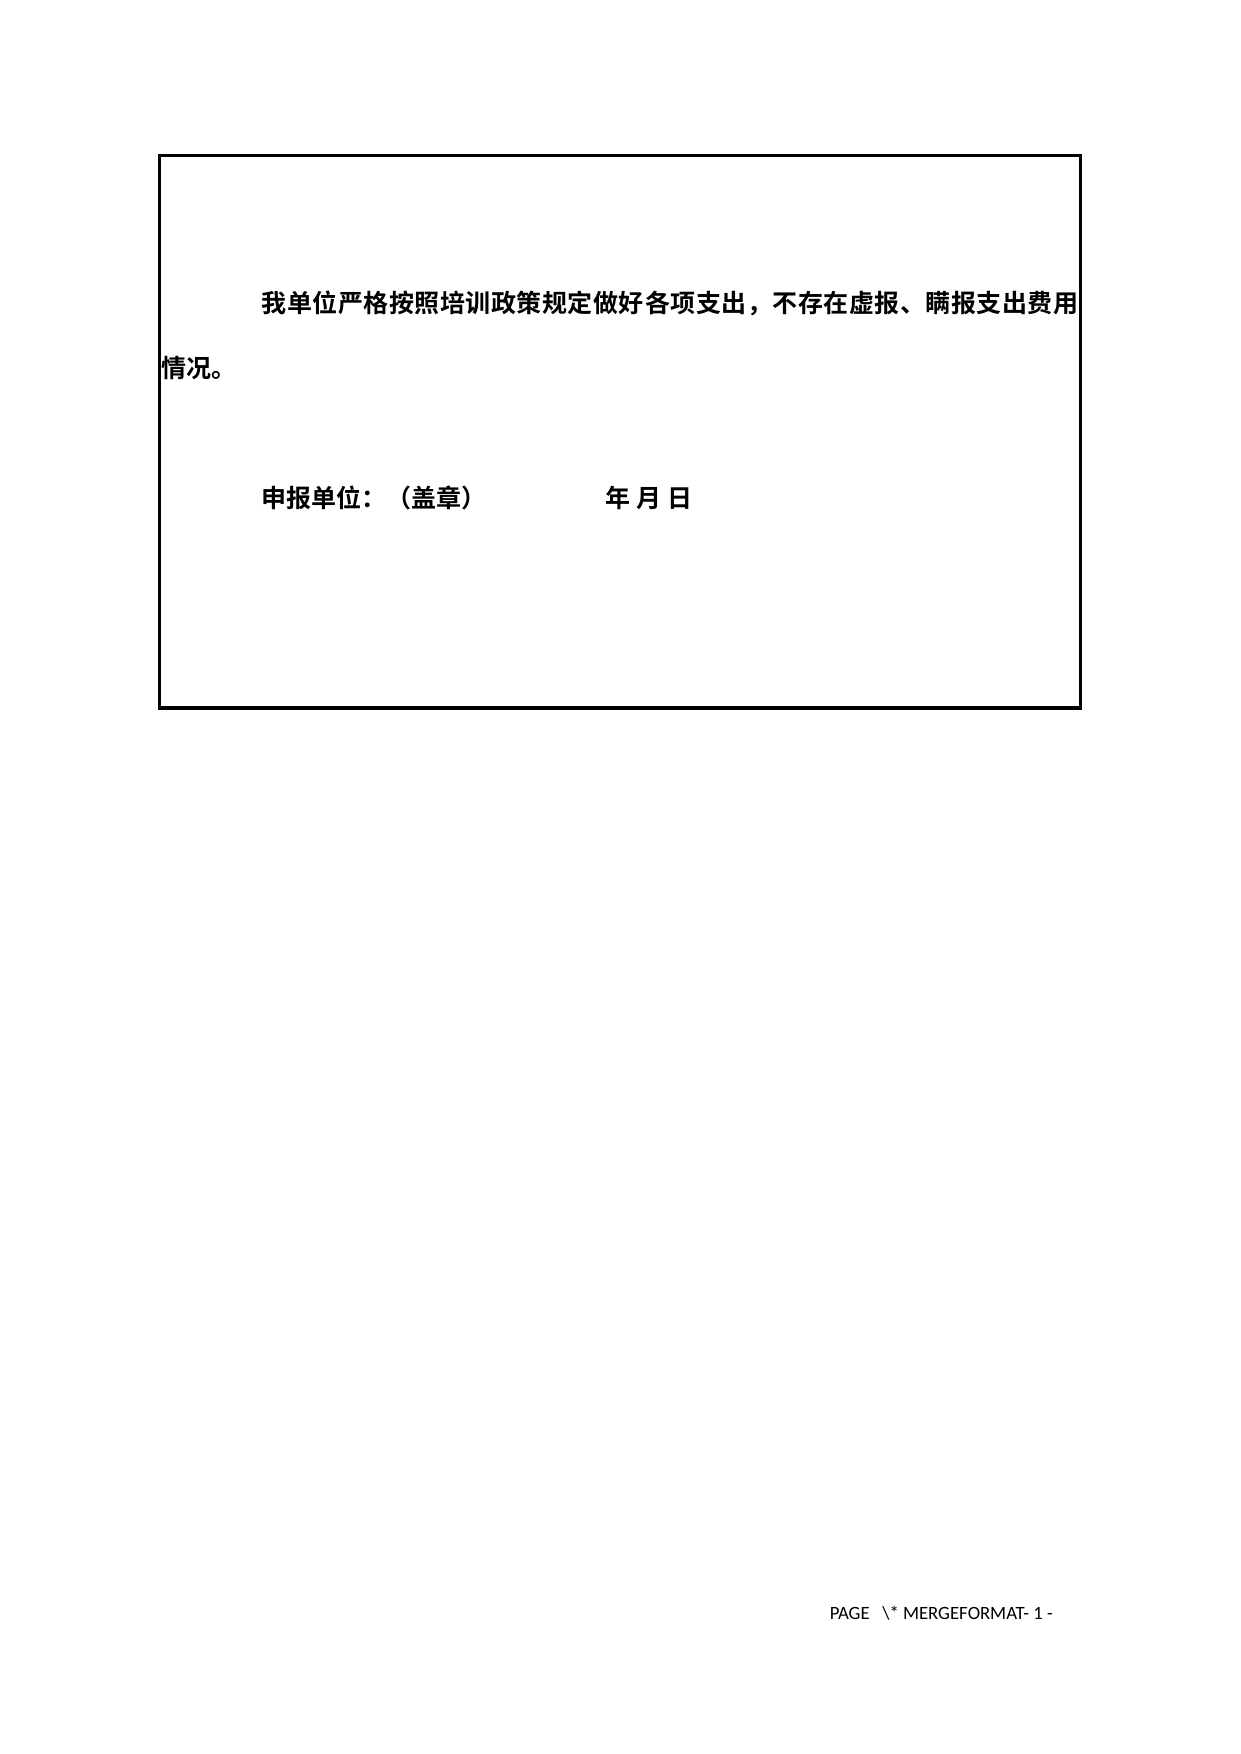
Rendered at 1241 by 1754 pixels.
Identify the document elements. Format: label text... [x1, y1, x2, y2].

table_cell 我单位严格按照培训政策规定做好各项支出，不存在虚报、瞒报支出费用情况。 申报单位：（盖章） 年 月 日 [161, 157, 1079, 706]
